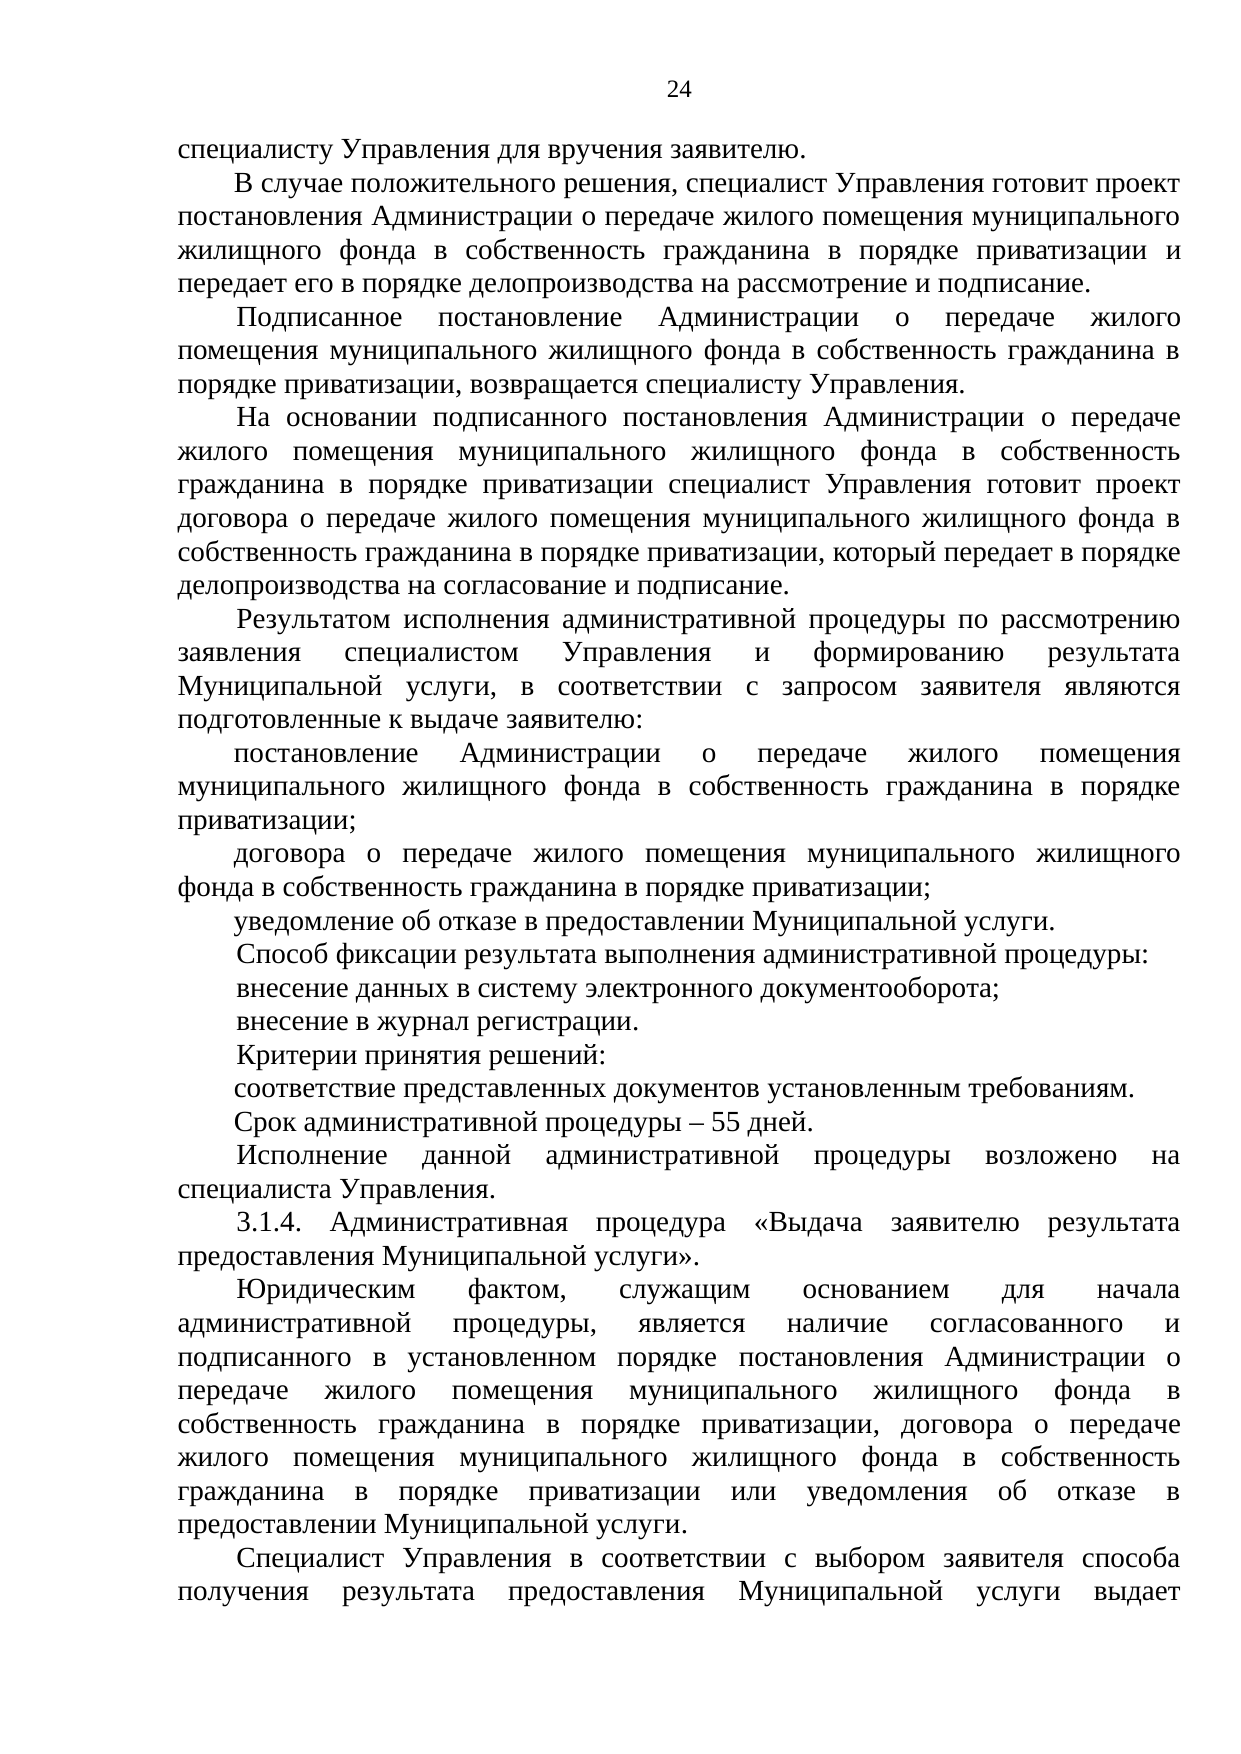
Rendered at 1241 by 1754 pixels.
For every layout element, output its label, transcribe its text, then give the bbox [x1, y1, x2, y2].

text уведомление об отказе в предоставлении Муниципальной услуги. [177, 903, 1181, 936]
text Исполнение данной административной процедуры возложено на специалиста Управления. [177, 1137, 1181, 1204]
text внесение данных в систему электронного документооборота; [177, 970, 1181, 1003]
text 3.1.4. Административная процедура «Выдача заявителю результата предоставления Муниципальной услуги». [177, 1204, 1181, 1272]
text Критерии принятия решений: [177, 1037, 1181, 1070]
text Способ фиксации результата выполнения административной процедуры: [177, 936, 1181, 970]
text внесение в журнал регистрации. [177, 1003, 1181, 1037]
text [177, 131, 1181, 165]
text В случае положительного решения, специалист Управления готовит проект постановления Администрации о передаче жилого помещения муниципального жилищного фонда в собственность гражданина в порядке приватизации и передает его в порядке делопроизводства на рассмотрение и подписание. [177, 165, 1181, 299]
text На основании подписанного постановления Администрации о передаче жилого помещения муниципального жилищного фонда в собственность гражданина в порядке приватизации специалист Управления готовит проект договора о передаче жилого помещения муниципального жилищного фонда в собственность гражданина в порядке приватизации, который передает в порядке делопроизводства на согласование и подписание. [177, 399, 1181, 601]
text Срок административной процедуры – 55 дней. [177, 1104, 1181, 1137]
text соответствие представленных документов установленным требованиям. [177, 1070, 1181, 1104]
text Юридическим фактом, служащим основанием для начала административной процедуры, является наличие согласованного и подписанного в установленном порядке постановления Администрации о передаче жилого помещения муниципального жилищного фонда в собственность гражданина в порядке приватизации, договора о передаче жилого помещения муниципального жилищного фонда в собственность гражданина в порядке приватизации или уведомления об отказе в предоставлении Муниципальной услуги. [177, 1272, 1181, 1540]
text договора о передаче жилого помещения муниципального жилищного фонда в собственность гражданина в порядке приватизации; [177, 836, 1181, 903]
text постановление Администрации о передаче жилого помещения муниципального жилищного фонда в собственность гражданина в порядке приватизации; [177, 735, 1181, 836]
text Результатом исполнения административной процедуры по рассмотрению заявления специалистом Управления и формированию результата Муниципальной услуги, в соответствии с запросом заявителя являются подготовленные к выдаче заявителю: [177, 601, 1181, 735]
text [177, 1540, 1181, 1607]
text Подписанное постановление Администрации о передаче жилого помещения муниципального жилищного фонда в собственность гражданина в порядке приватизации, возвращается специалисту Управления. [177, 299, 1181, 399]
